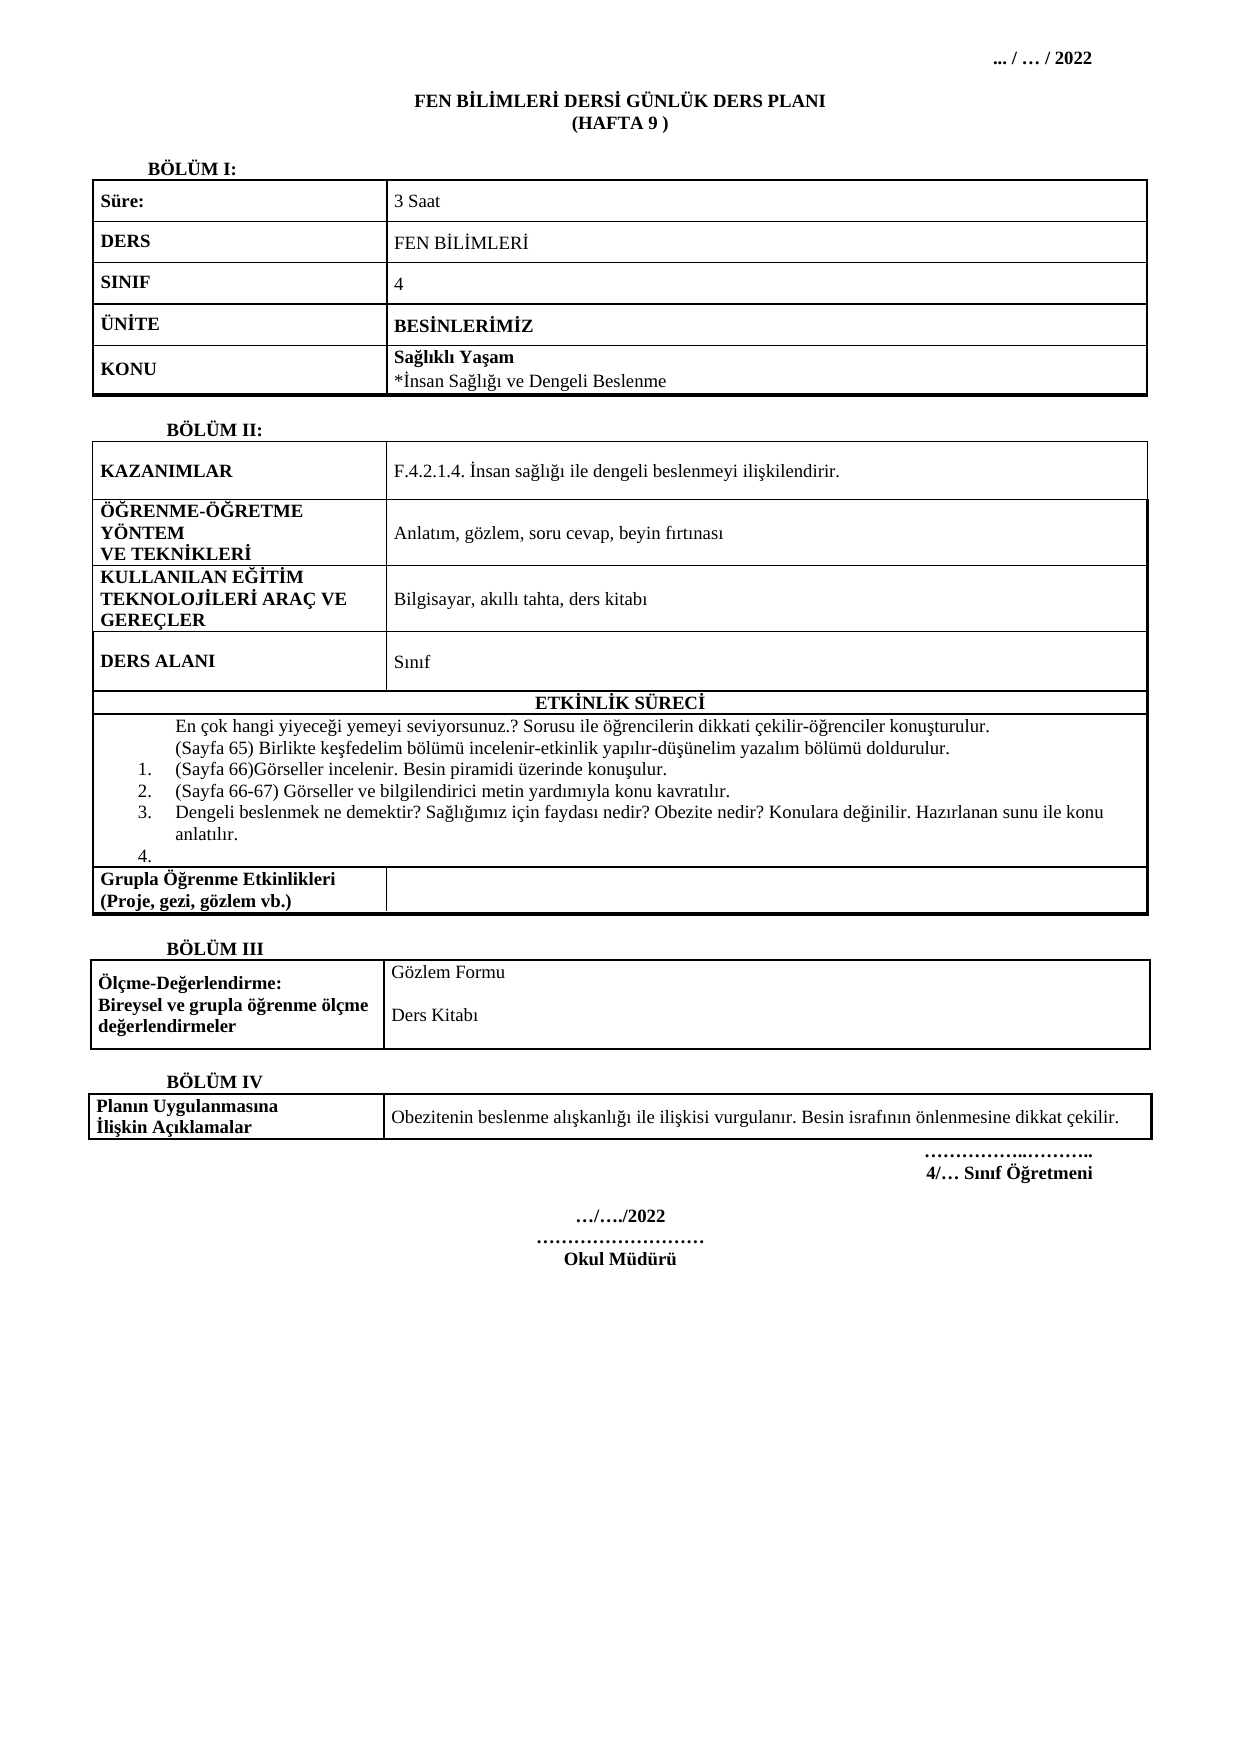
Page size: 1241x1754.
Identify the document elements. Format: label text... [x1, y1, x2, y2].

table_cell [387, 868, 1146, 911]
subtitle BÖLÜM IV [148, 1071, 1092, 1093]
text 4/… Sınıf Öğretmeni [148, 1162, 1092, 1183]
table_cell Sınıf [387, 632, 1146, 690]
subtitle BÖLÜM III [148, 938, 1092, 959]
text ……………..……….. [148, 1140, 1092, 1162]
table_header F.4.2.1.4. İnsan sağlığı ile dengeli beslenmeyi ilişkilendirir. [387, 442, 1147, 499]
table_cell ÖĞRENME-ÖĞRETME YÖNTEM VE TEKNİKLERİ [93, 500, 386, 565]
text ……………………… [148, 1226, 1092, 1248]
table_header KAZANIMLAR [93, 442, 386, 499]
text …/…./2022 [148, 1205, 1092, 1226]
table_header 3 Saat [388, 181, 1146, 221]
text BÖLÜM I: [148, 158, 1092, 179]
table_header Planın Uygulanmasına İlişkin Açıklamalar [90, 1095, 383, 1138]
table_cell Bilgisayar, akıllı tahta, ders kitabı [387, 566, 1146, 631]
table_cell Anlatım, gözlem, soru cevap, beyin fırtınası [387, 500, 1146, 565]
table_header Ölçme-Değerlendirme: Bireysel ve grupla öğrenme ölçme değerlendirmeler [92, 961, 383, 1047]
table_cell BESİNLERİMİZ [388, 305, 1146, 344]
text ... / … / 2022 [148, 47, 1092, 69]
text BÖLÜM II: [148, 419, 1092, 441]
table_cell En çok hangi yiyeceği yemeyi seviyorsunuz.? Sorusu ile öğrencilerin dikkati çekilir-öğrenciler konuşturulur. (Sayfa 65) Birlikte keşfedelim bölümü incelenir-etkinlik yapılır-düşünelim yazalım bölümü doldurulur. (Sayfa 66)Görseller incelenir. Besin piramidi üzerinde konuşulur. (Sayfa 66-67) Görseller ve bilgilendirici metin yardımıyla konu kavratılır. Dengeli beslenmek ne demektir? Sağlığımız için faydası nedir? Obezite nedir? Konulara değinilir. Hazırlanan sunu ile konu anlatılır. [94, 715, 1146, 866]
table_cell Grupla Öğrenme Etkinlikleri (Proje, gezi, gözlem vb.) [94, 868, 386, 911]
table_cell ETKİNLİK SÜRECİ [94, 692, 1146, 713]
table_cell FEN BİLİMLERİ [388, 222, 1146, 262]
table_cell ÜNİTE [94, 305, 386, 344]
table_cell KONU [94, 346, 386, 393]
table_cell DERS ALANI [94, 632, 386, 690]
text Okul Müdürü [148, 1248, 1092, 1269]
table_header Süre: [94, 181, 386, 221]
table_cell SINIF [94, 263, 386, 303]
table_cell KULLANILAN EĞİTİM TEKNOLOJİLERİ ARAÇ VE GEREÇLER [93, 566, 386, 631]
text (HAFTA 9 ) [148, 112, 1092, 133]
table_cell Sağlıklı Yaşam *İnsan Sağlığı ve Dengeli Beslenme [388, 346, 1146, 393]
table_cell 4 [388, 263, 1146, 303]
table_header Gözlem Formu Ders Kitabı [385, 961, 1149, 1047]
table_cell DERS [94, 222, 386, 262]
text FEN BİLİMLERİ DERSİ GÜNLÜK DERS PLANI [148, 90, 1092, 112]
table_header Obezitenin beslenme alışkanlığı ile ilişkisi vurgulanır. Besin israfının önlenmesine dikkat çekilir. [385, 1095, 1150, 1138]
